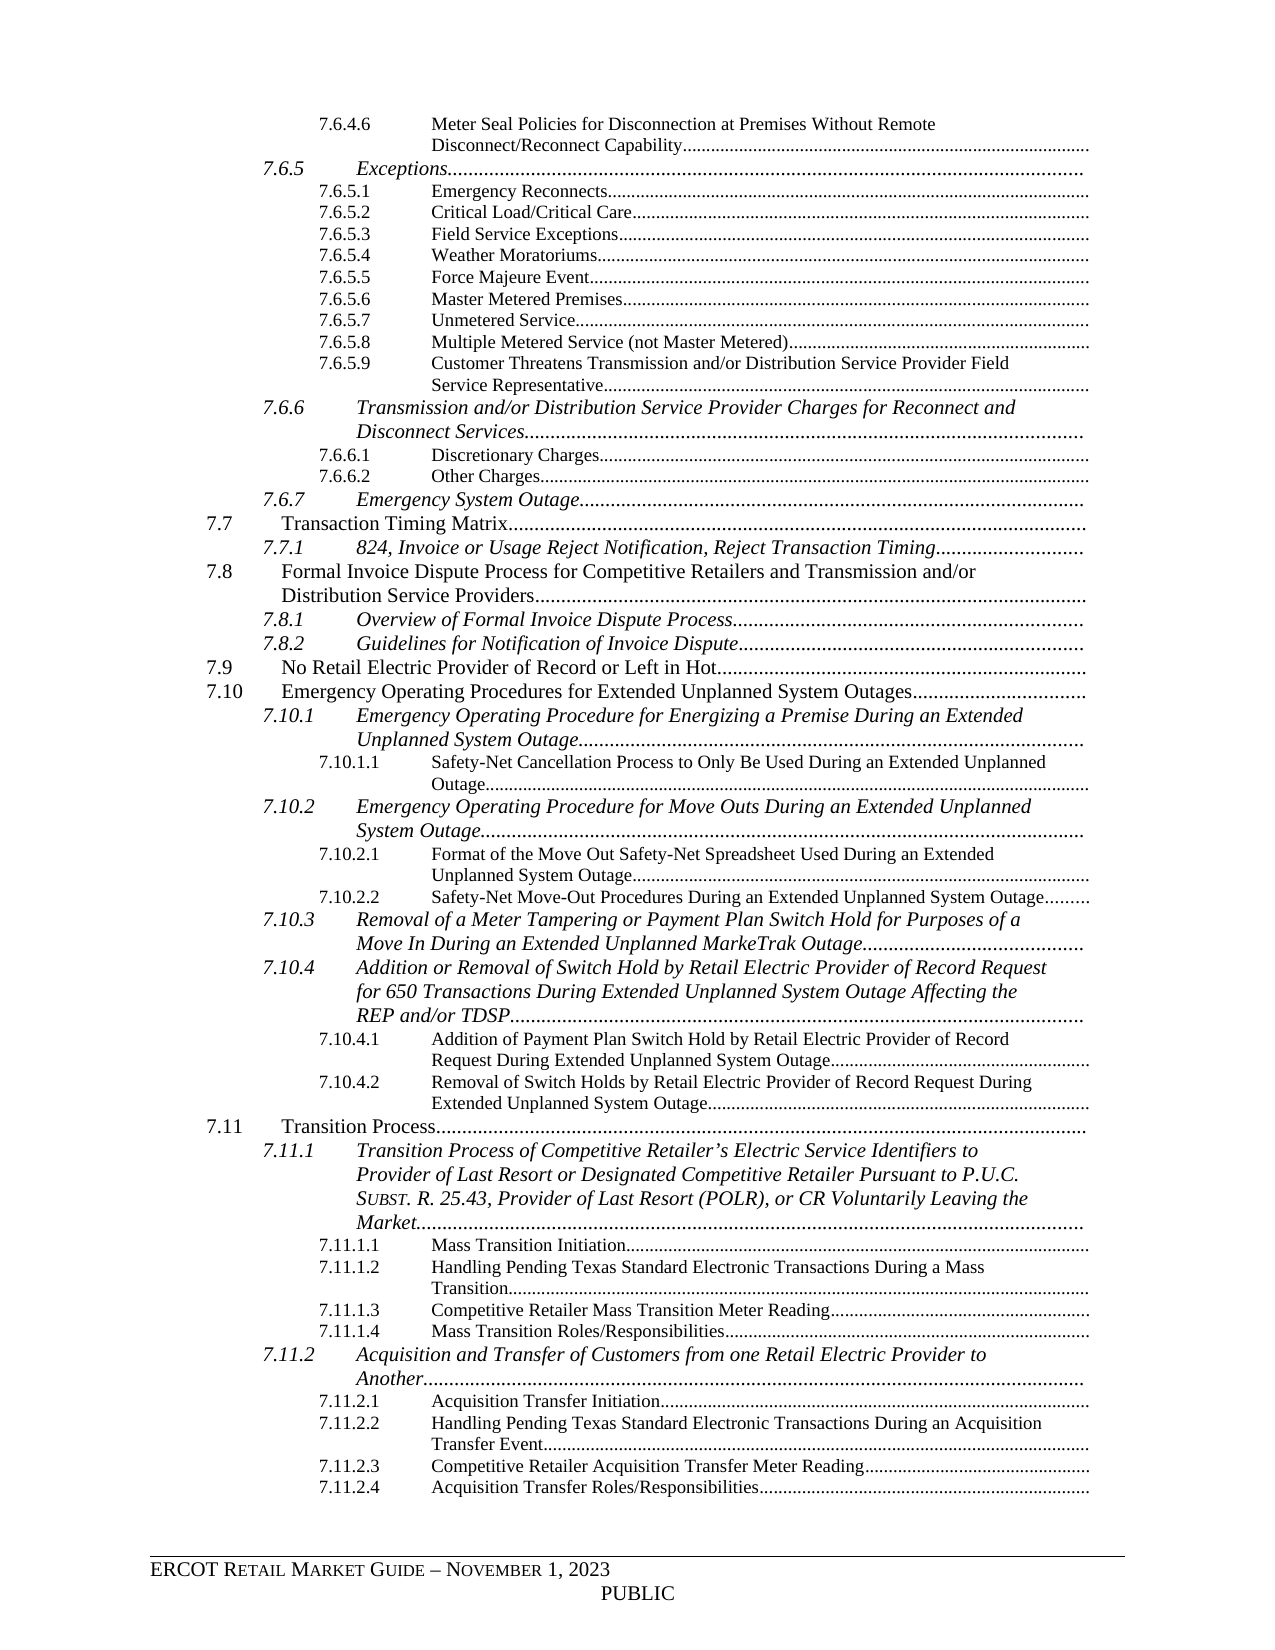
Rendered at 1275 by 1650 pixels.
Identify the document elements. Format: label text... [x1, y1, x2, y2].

text 7.10.1.1 Safety-Net Cancellation Process to Only Be Used During an Extended Unplanned Outage 7-48 [319, 751, 1050, 794]
text 7.11.1.2 Handling Pending Texas Standard Electronic Transactions During a Mass Transition 7-57 [319, 1256, 1050, 1299]
text 7.11.2.1 Acquisition Transfer Initiation 7-66 [319, 1390, 1050, 1412]
text 7.6.7 Emergency System Outage 7-42 [262, 487, 1050, 511]
text 7.6.5.5 Force Majeure Event 7-37 [319, 266, 1050, 287]
text 7.7 Transaction Timing Matrix 7-42 [206, 511, 1050, 535]
text 7.11.2.3 Competitive Retailer Acquisition Transfer Meter Reading 7-69 [319, 1455, 1050, 1476]
text 7.6.5.8 Multiple Metered Service (not Master Metered) 7-39 [319, 331, 1050, 352]
text 7.10 Emergency Operating Procedures for Extended Unplanned System Outages 7-46 [206, 679, 1050, 703]
text 7.9 No Retail Electric Provider of Record or Left in Hot 7-45 [206, 655, 1050, 679]
text 7.8.1 Overview of Formal Invoice Dispute Process 7-43 [262, 607, 1050, 631]
text 7.10.4.2 Removal of Switch Holds by Retail Electric Provider of Record Request During Extended Unplanned System Outage 7-54 [319, 1071, 1050, 1114]
text 7.11.1.1 Mass Transition Initiation 7-56 [319, 1234, 1050, 1256]
text 7.10.4.1 Addition of Payment Plan Switch Hold by Retail Electric Provider of Record Request During Extended Unplanned System Outage 7-53 [319, 1027, 1050, 1071]
text 7.11.1.3 Competitive Retailer Mass Transition Meter Reading 7-60 [319, 1299, 1050, 1320]
text 7.6.5.4 Weather Moratoriums 7-35 [319, 244, 1050, 266]
text 7.8.2 Guidelines for Notification of Invoice Dispute 7-43 [262, 631, 1050, 655]
text 7.6.6.1 Discretionary Charges 7-40 [319, 443, 1050, 465]
text 7.10.4 Addition or Removal of Switch Hold by Retail Electric Provider of Record Request for 650 Transactions During Extended Unplanned System Outage Affecting the REP and/or TDSP 7-53 [262, 955, 1050, 1027]
text 7.10.2.2 Safety-Net Move-Out Procedures During an Extended Unplanned System Outage 7-49 [319, 886, 1050, 907]
text 7.11.1 Transition Process of Competitive Retailer’s Electric Service Identifiers to Provider of Last Resort or Designated Competitive Retailer Pursuant to P.U.C. Subst. R. 25.43, Provider of Last Resort (POLR), or CR Voluntarily Leaving the Market 7-55 [262, 1138, 1050, 1234]
text 7.10.3 Removal of a Meter Tampering or Payment Plan Switch Hold for Purposes of a Move In During an Extended Unplanned MarkeTrak Outage 7-52 [262, 907, 1050, 955]
text 7.6.4.6 Meter Seal Policies for Disconnection at Premises Without Remote Disconnect/Reconnect Capability 7-33 [319, 112, 1050, 156]
text 7.6.5.9 Customer Threatens Transmission and/or Distribution Service Provider Field Service Representative 7-39 [319, 352, 1050, 395]
text 7.10.1 Emergency Operating Procedure for Energizing a Premise During an Extended Unplanned System Outage 7-47 [262, 703, 1050, 751]
text 7.6.6 Transmission and/or Distribution Service Provider Charges for Reconnect and Disconnect Services 7-40 [262, 395, 1050, 443]
text 7.10.2 Emergency Operating Procedure for Move Outs During an Extended Unplanned System Outage 7-48 [262, 794, 1050, 842]
text 7.6.5.1 Emergency Reconnects 7-33 [319, 180, 1050, 201]
text 7.6.5.2 Critical Load/Critical Care 7-34 [319, 201, 1050, 223]
text 7.11.2 Acquisition and Transfer of Customers from one Retail Electric Provider to Another 7-65 [262, 1342, 1050, 1390]
text 7.6.5.3 Field Service Exceptions 7-34 [319, 223, 1050, 244]
text 7.6.6.2 Other Charges 7-41 [319, 465, 1050, 487]
text 7.11.1.4 Mass Transition Roles/Responsibilities 7-60 [319, 1320, 1050, 1342]
text 7.11.2.4 Acquisition Transfer Roles/Responsibilities 7-69 [319, 1476, 1050, 1498]
text 7.7.1 824, Invoice or Usage Reject Notification, Reject Transaction Timing 7-43 [262, 535, 1050, 559]
text 7.11 Transition Process 7-54 [206, 1114, 1050, 1138]
text 7.6.5 Exceptions 7-33 [262, 156, 1050, 180]
text 7.8 Formal Invoice Dispute Process for Competitive Retailers and Transmission and/or Distribution Service Providers 7-43 [206, 559, 1050, 607]
text 7.6.5.6 Master Metered Premises 7-38 [319, 287, 1050, 309]
text 7.11.2.2 Handling Pending Texas Standard Electronic Transactions During an Acquisition Transfer Event 7-66 [319, 1412, 1050, 1455]
text 7.6.5.7 Unmetered Service 7-38 [319, 309, 1050, 331]
text 7.10.2.1 Format of the Move Out Safety-Net Spreadsheet Used During an Extended Unplanned System Outage 7-49 [319, 842, 1050, 886]
